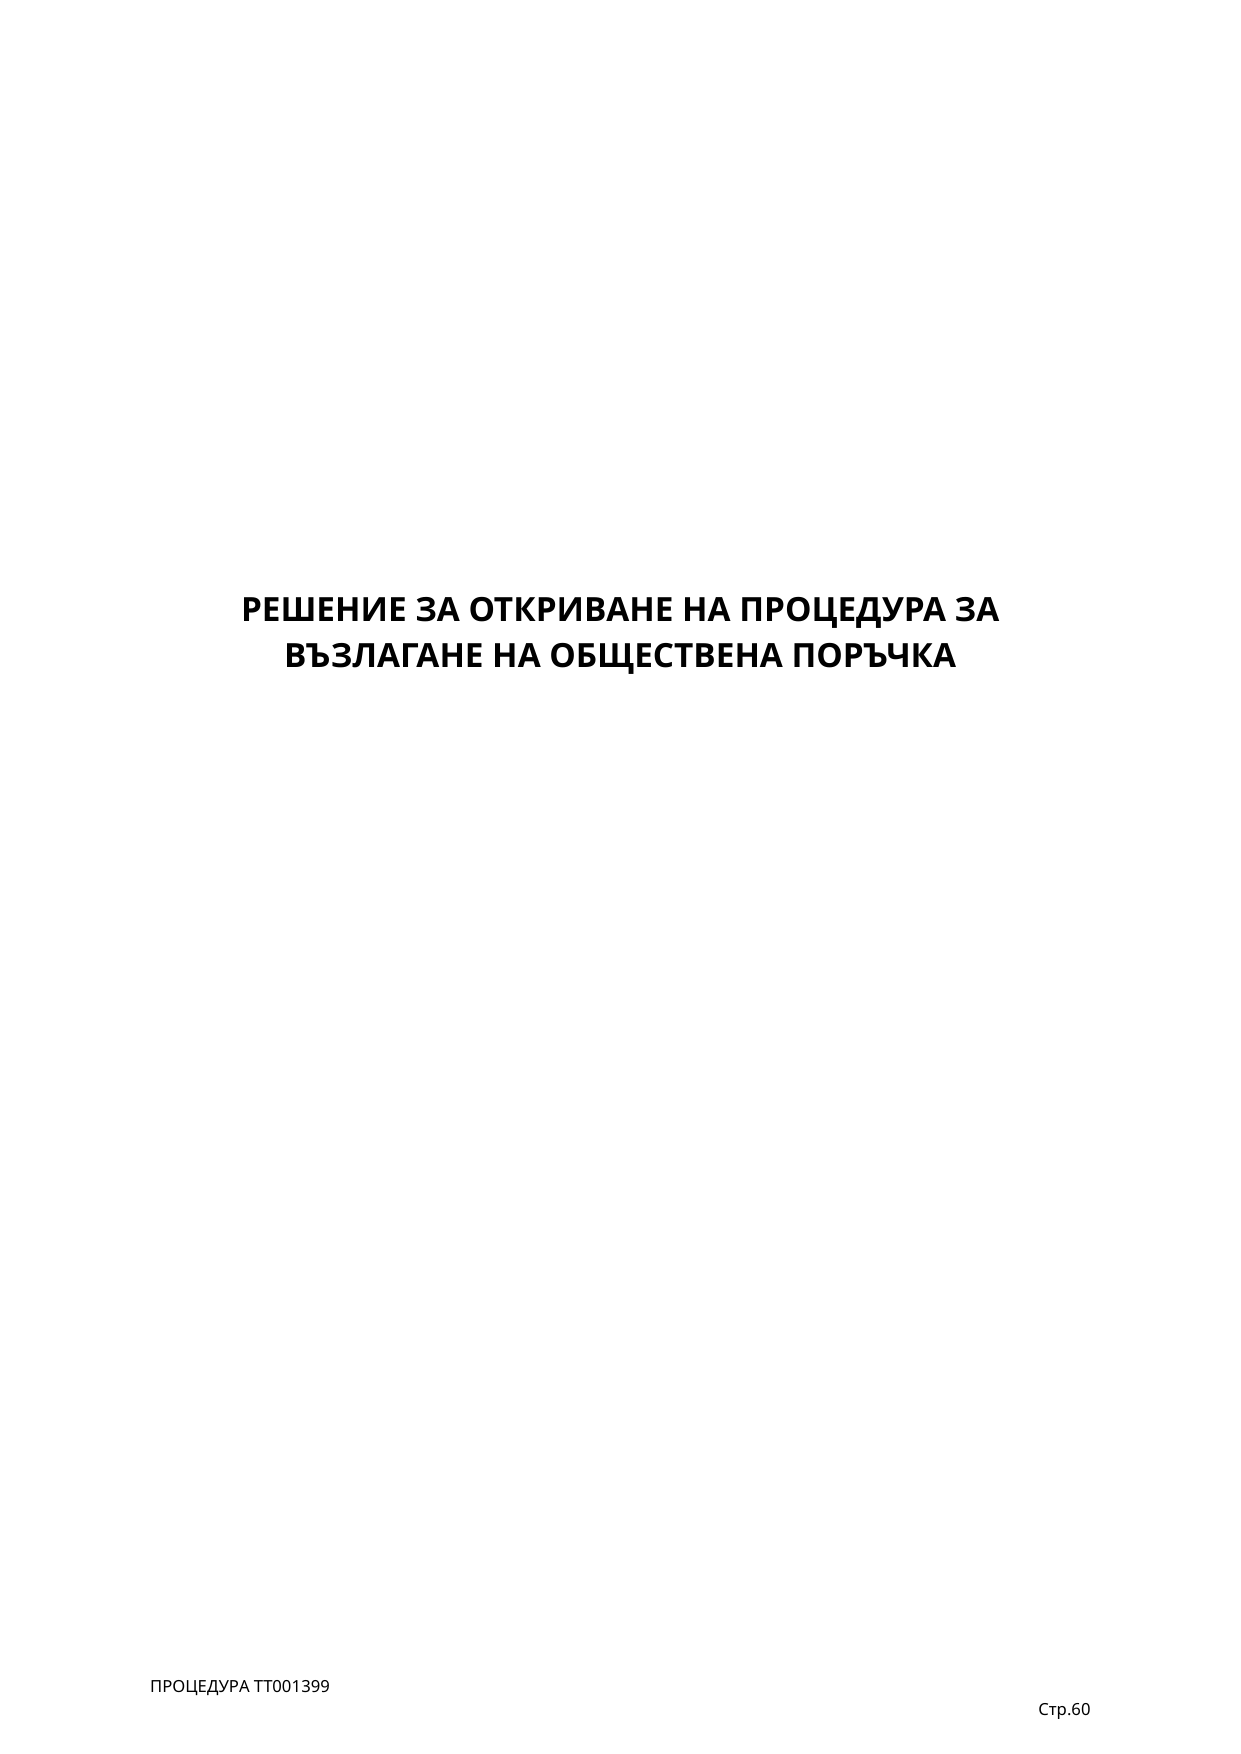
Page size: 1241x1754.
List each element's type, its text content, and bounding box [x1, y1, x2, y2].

text РЕШЕНИЕ ЗА ОТКРИВАНЕ НА ПРОЦЕДУРА ЗА ВЪЗЛАГАНЕ НА ОБЩЕСТВЕНА ПОРЪЧКА [150, 586, 1090, 677]
